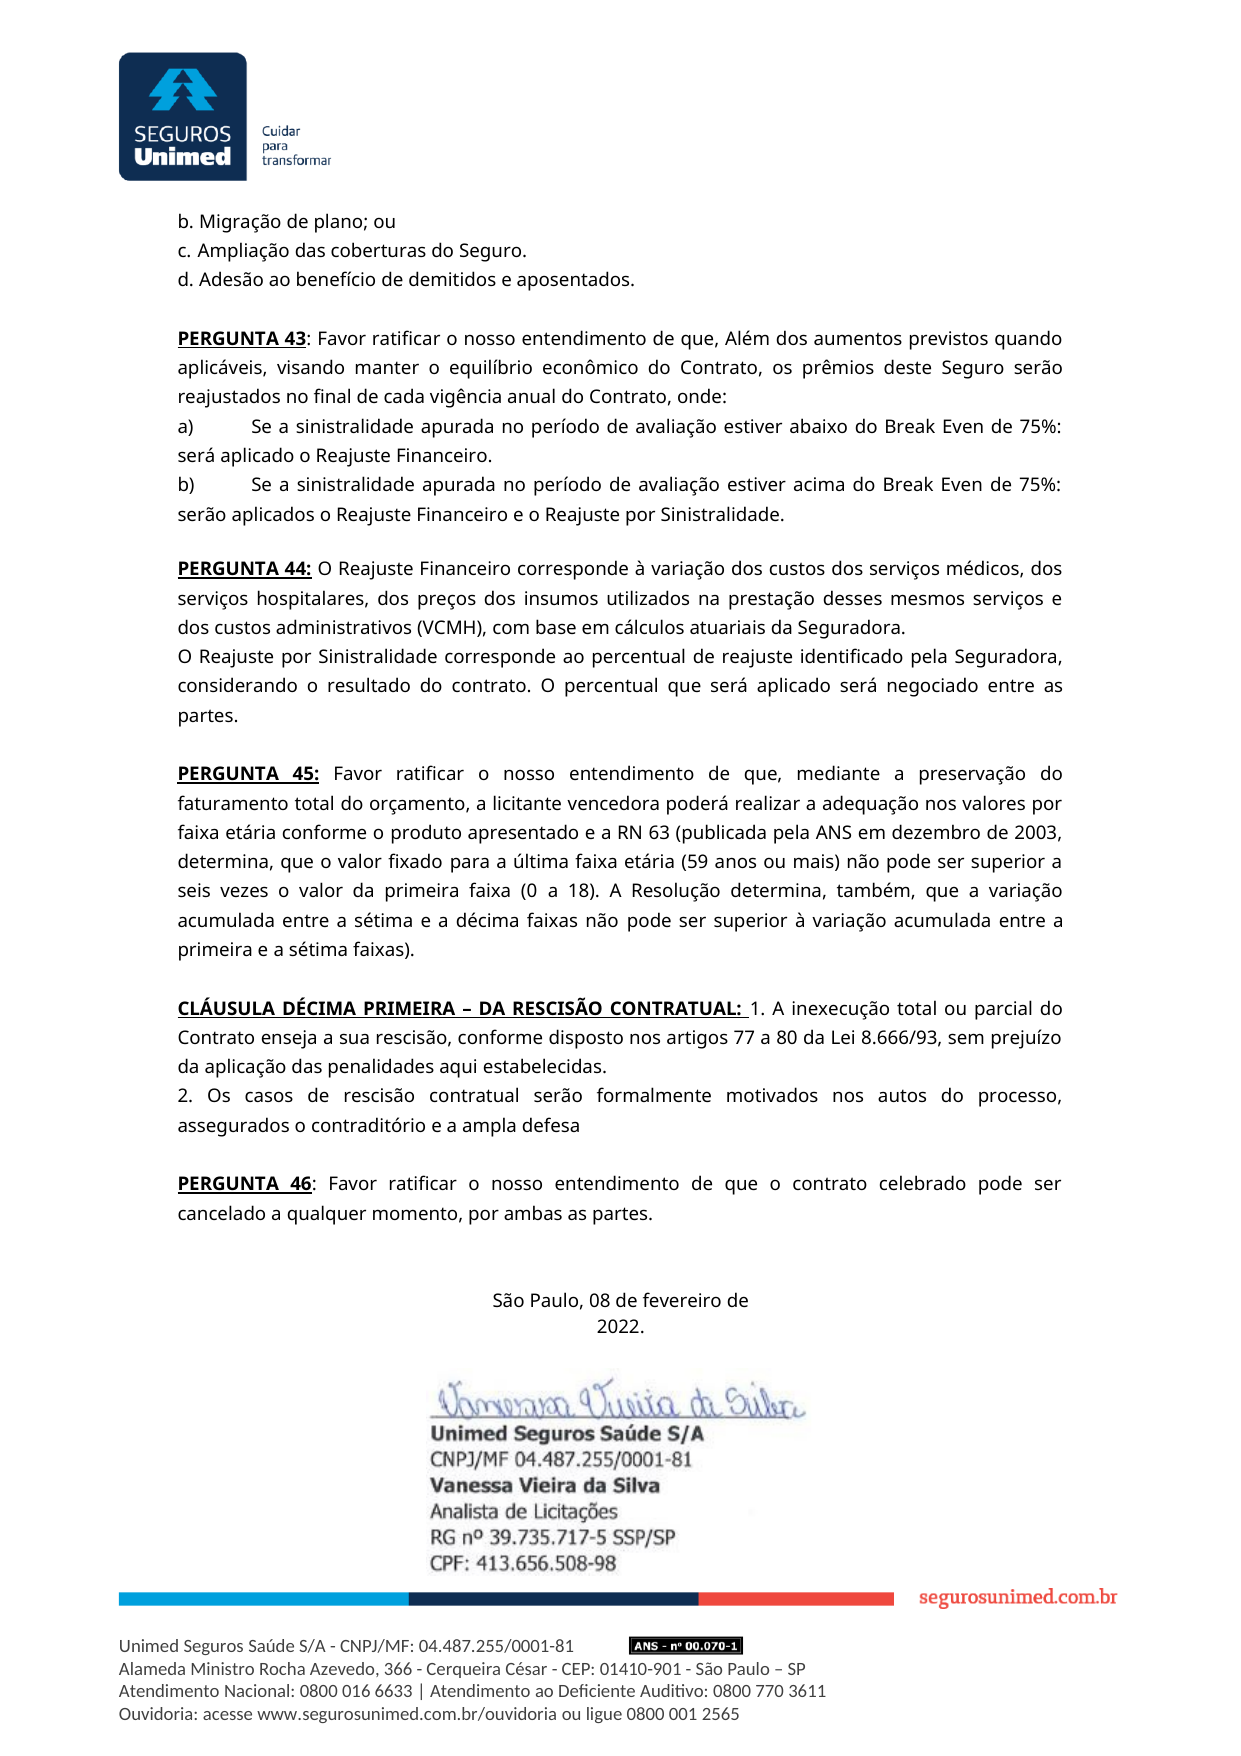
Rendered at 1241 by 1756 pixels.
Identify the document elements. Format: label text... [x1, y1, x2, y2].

text PERGUNTA 46: Favor ratificar o nosso entendimento de que o contrato celebrado pode ser cancelado a qualquer momento, por ambas as partes. [177, 1171, 1063, 1225]
list Se a sinistralidade apurada no período de avaliação estiver acima do Break Even de 75%: serão aplicados o Reajuste Financeiro e o Reajuste por Sinistralidade. [177, 472, 1063, 526]
text PERGUNTA 44: O Reajuste Financeiro corresponde à variação dos custos dos serviços médicos, dos serviços hospitalares, dos preços dos insumos utilizados na prestação desses mesmos serviços e dos custos administrativos (VCMH), com base em cálculos atuariais da Seguradora. [177, 556, 1063, 640]
text São Paulo, 08 de fevereiro de 2022. [470, 1288, 771, 1339]
picture [118, 52, 332, 181]
text PERGUNTA 45: Favor ratificar o nosso entendimento de que, mediante a preservação do faturamento total do orçamento, a licitante vencedora poderá realizar a adequação nos valores por faixa etária conforme o produto apresentado e a RN 63 (publicada pela ANS em dezembro de 2003, determina, que o valor fixado para a última faixa etária (59 anos ou mais) não pode ser superior a seis vezes o valor da primeira faixa (0 a 18). A Resolução determina, também, que a variação acumulada entre a sétima e a décima faixas não pode ser superior à variação acumulada entre a primeira e a sétima faixas). [177, 761, 1064, 962]
list Ampliação das coberturas do Seguro. [177, 238, 1173, 263]
list Adesão ao benefício de demitidos e aposentados. [177, 267, 1173, 292]
list Se a sinistralidade apurada no período de avaliação estiver abaixo do Break Even de 75%: será aplicado o Reajuste Financeiro. [177, 413, 1064, 468]
text PERGUNTA 43: Favor ratificar o nosso entendimento de que, Além dos aumentos previstos quando aplicáveis, visando manter o equilíbrio econômico do Contrato, os prêmios deste Seguro serão reajustados no final de cada vigência anual do Contrato, onde: [177, 325, 1064, 409]
picture [628, 1636, 744, 1655]
list Migração de plano; ou [177, 209, 1173, 234]
picture [118, 1588, 1118, 1609]
text O Reajuste por Sinistralidade corresponde ao percentual de reajuste identificado pela Seguradora, considerando o resultado do contrato. O percentual que será aplicado será negociado entre as partes. [177, 643, 1063, 728]
text CLÁUSULA DÉCIMA PRIMEIRA – DA RESCISÃO CONTRATUAL: 1. A inexecução total ou parcial do Contrato enseja a sua rescisão, conforme disposto nos artigos 77 a 80 da Lei 8.666/93, sem prejuízo da aplicação das penalidades aqui estabelecidas. [177, 995, 1063, 1079]
text 2. Os casos de rescisão contratual serão formalmente motivados nos autos do processo, assegurados o contraditório e a ampla defesa [177, 1083, 1063, 1137]
picture [426, 1368, 812, 1576]
